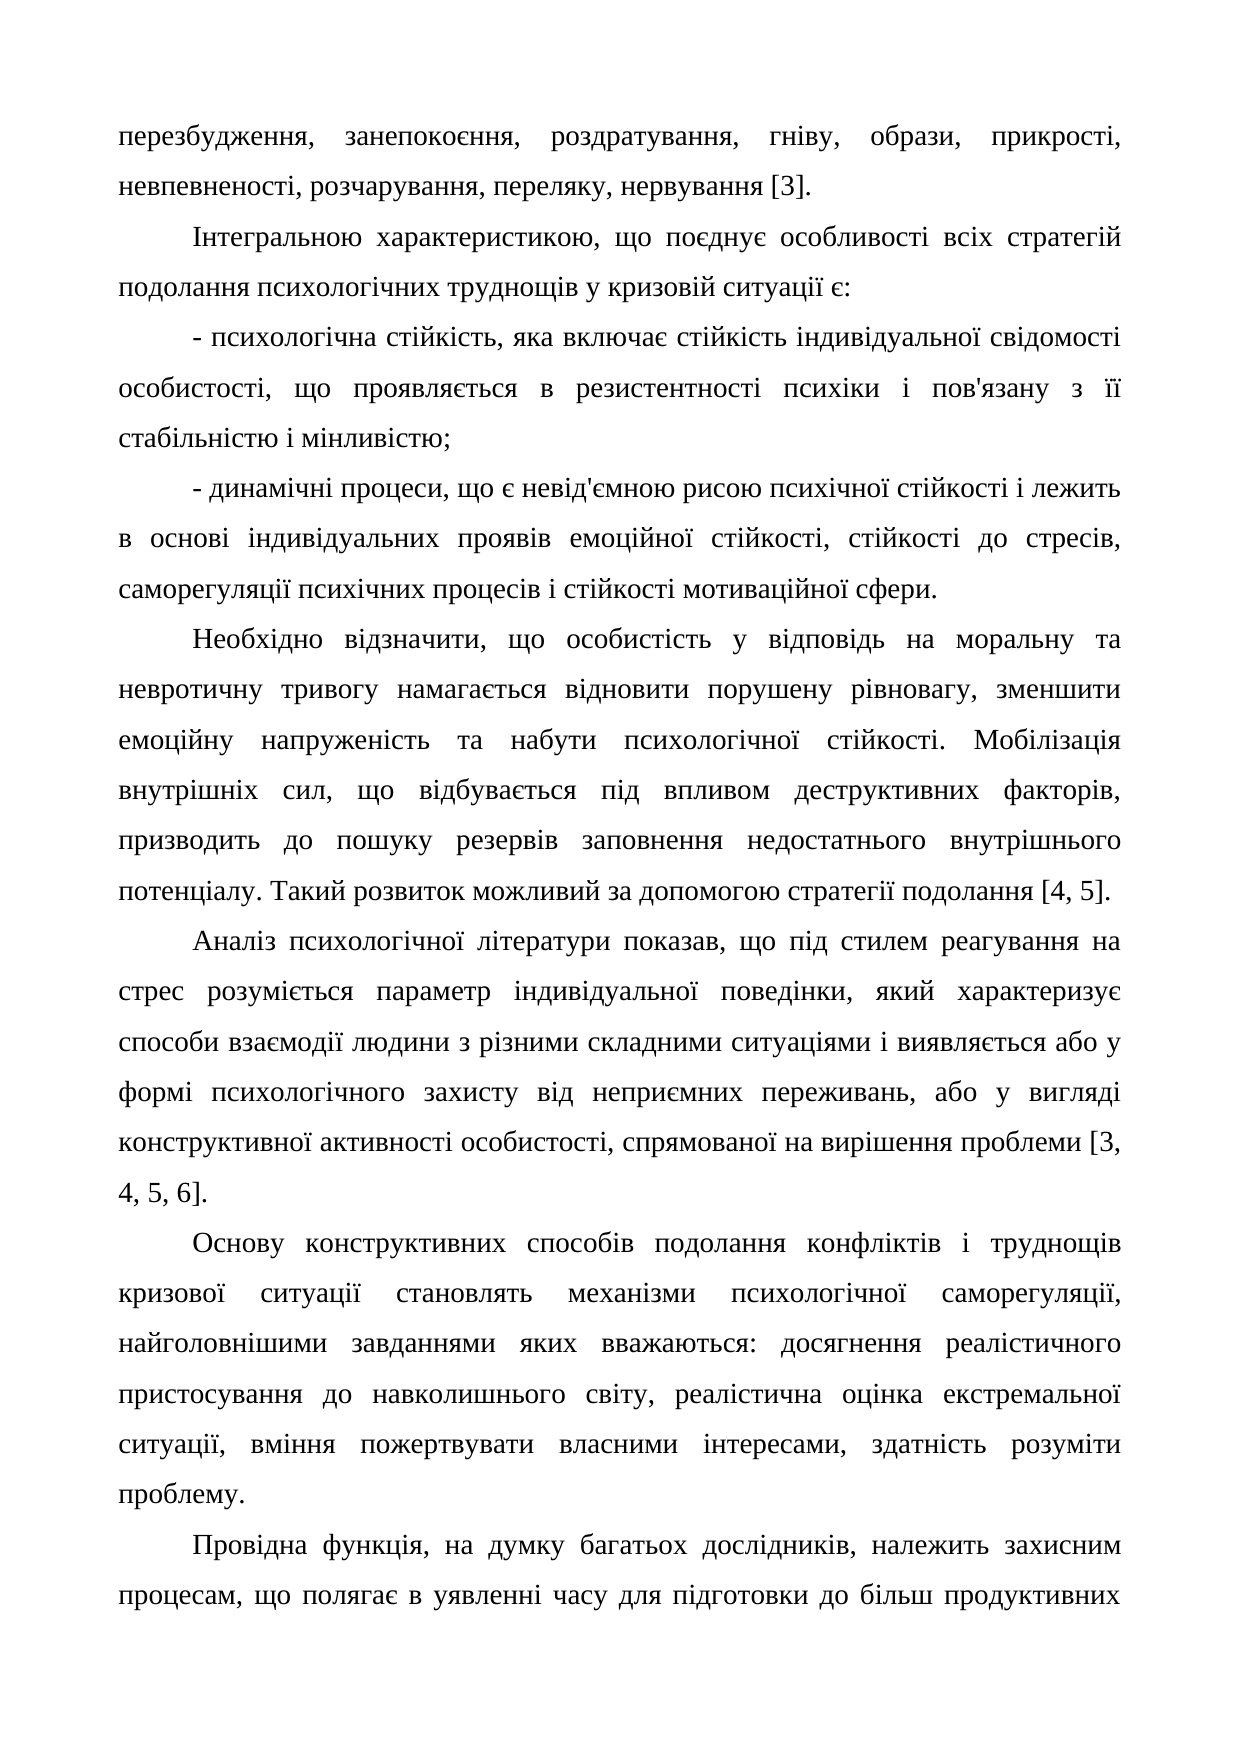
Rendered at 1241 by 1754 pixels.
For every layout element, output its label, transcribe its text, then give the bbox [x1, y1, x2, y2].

text - психологічна стійкість, яка включає стійкість індивідуальної свідомості особистості, що проявляється в резистентності психіки і пов'язану з її стабільністю і мінливістю; [118, 319, 1122, 453]
text Інтегральною характеристикою, що поєднує особливості всіх стратегій подолання психологічних труднощів у кризовій ситуації є: [118, 219, 1122, 303]
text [118, 118, 1122, 202]
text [118, 1527, 1122, 1611]
text Необхідно відзначити, що особистість у відповідь на моральну та невротичну тривогу намагається відновити порушену рівновагу, зменшити емоційну напруженість та набути психологічної стійкості. Мобілізація внутрішніх сил, що відбувається під впливом деструктивних факторів, призводить до пошуку резервів заповнення недостатнього внутрішнього потенціалу. Такий розвиток можливий за допомогою стратегії подолання [4, 5]. [118, 621, 1122, 906]
text Аналіз психологічної літератури показав, що під стилем реагування на стрес розуміється параметр індивідуальної поведінки, який характеризує способи взаємодії людини з різними складними ситуаціями і виявляється або у формі психологічного захисту від неприємних переживань, або у вигляді конструктивної активності особистості, спрямованої на вирішення проблеми [3, 4, 5, 6]. [118, 923, 1122, 1208]
text Основу конструктивних способів подолання конфліктів і труднощів кризової ситуації становлять механізми психологічної саморегуляції, найголовнішими завданнями яких вважаються: досягнення реалістичного пристосування до навколишнього світу, реалістична оцінка екстремальної ситуації, вміння пожертвувати власними інтересами, здатність розуміти проблему. [118, 1225, 1122, 1510]
text - динамічні процеси, що є невід'ємною рисою психічної стійкості і лежить в основі індивідуальних проявів емоційної стійкості, стійкості до стресів, саморегуляції психічних процесів і стійкості мотиваційної сфери. [118, 470, 1122, 604]
